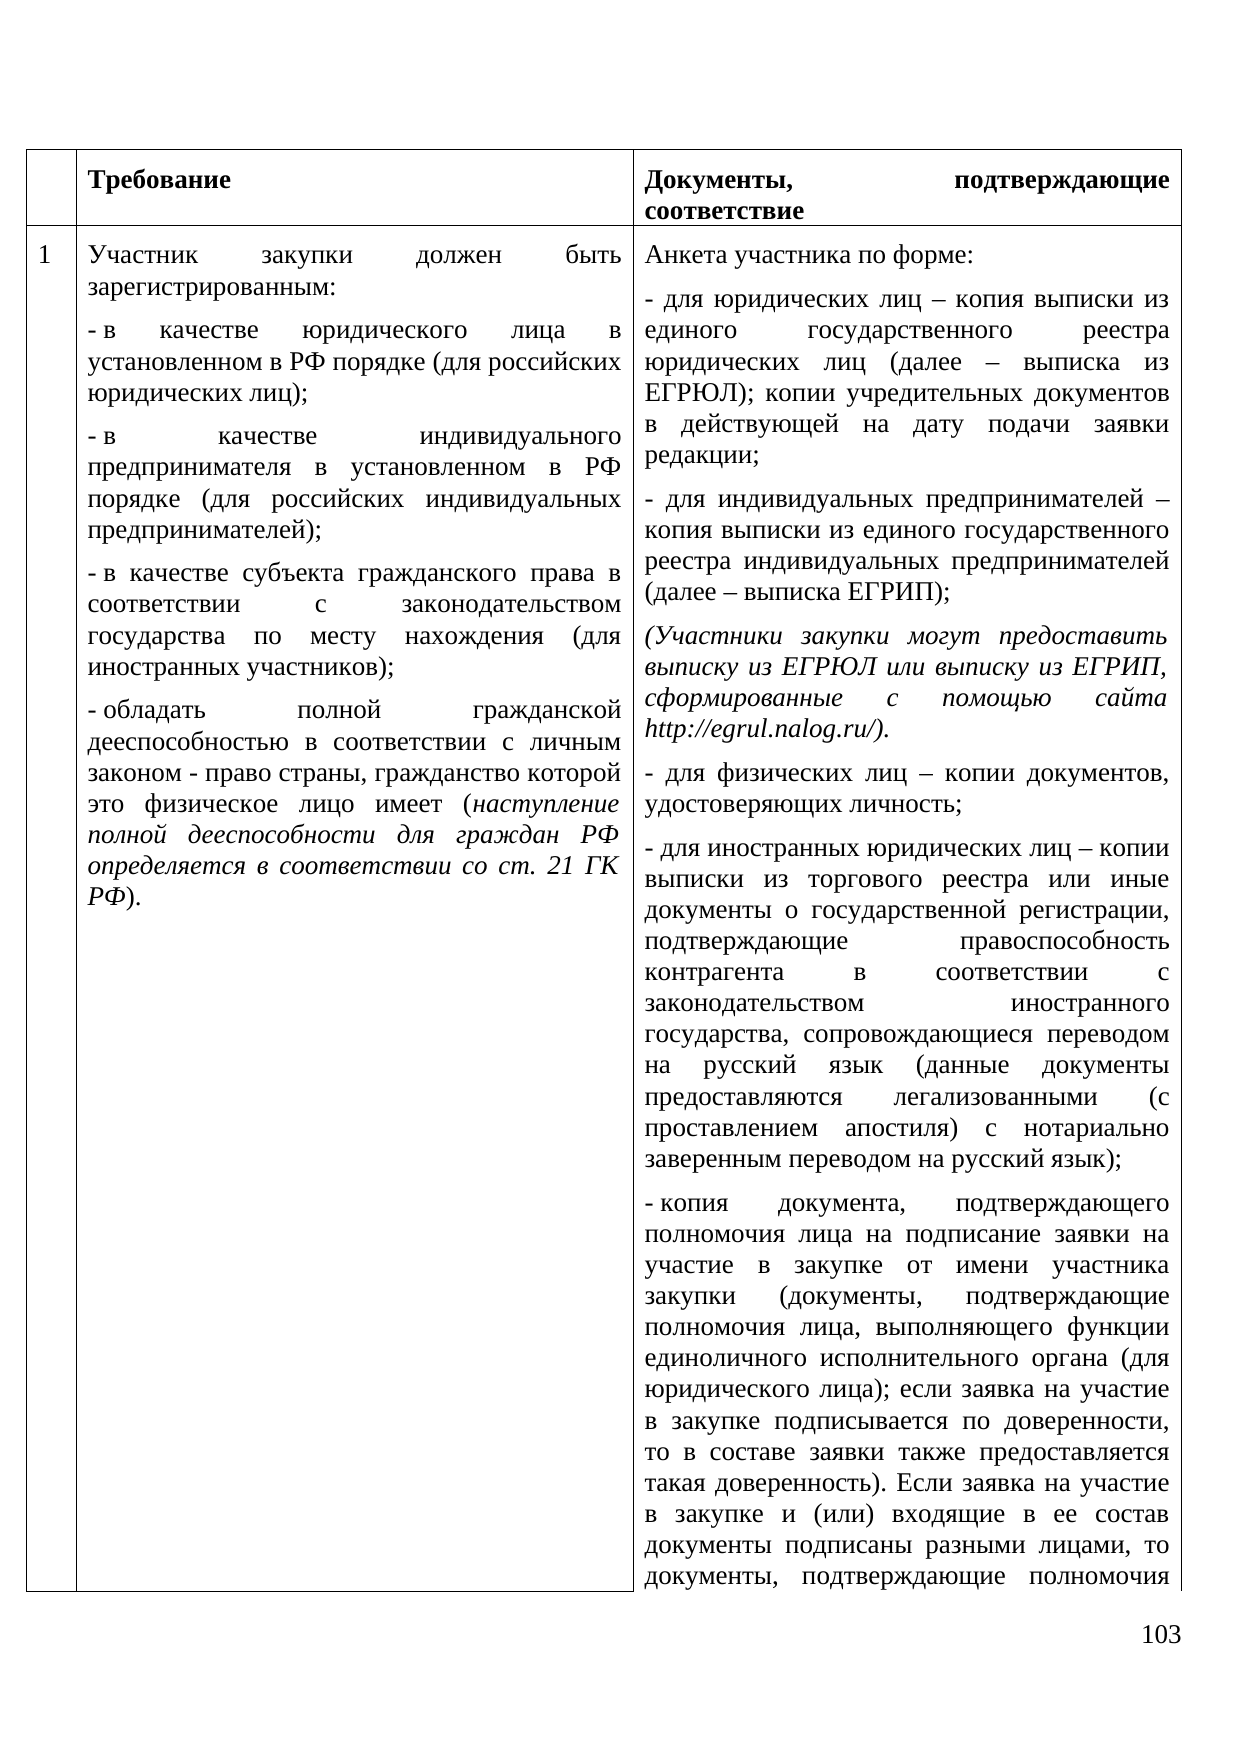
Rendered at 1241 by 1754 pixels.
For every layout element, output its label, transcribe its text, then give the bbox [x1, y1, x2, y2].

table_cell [77, 226, 633, 1591]
table_header [27, 150, 76, 225]
table_header Требование [77, 150, 633, 225]
table_header Документы, подтверждающие соответствие [634, 150, 1181, 225]
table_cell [634, 226, 1181, 1591]
table_cell 1 [27, 226, 76, 1591]
